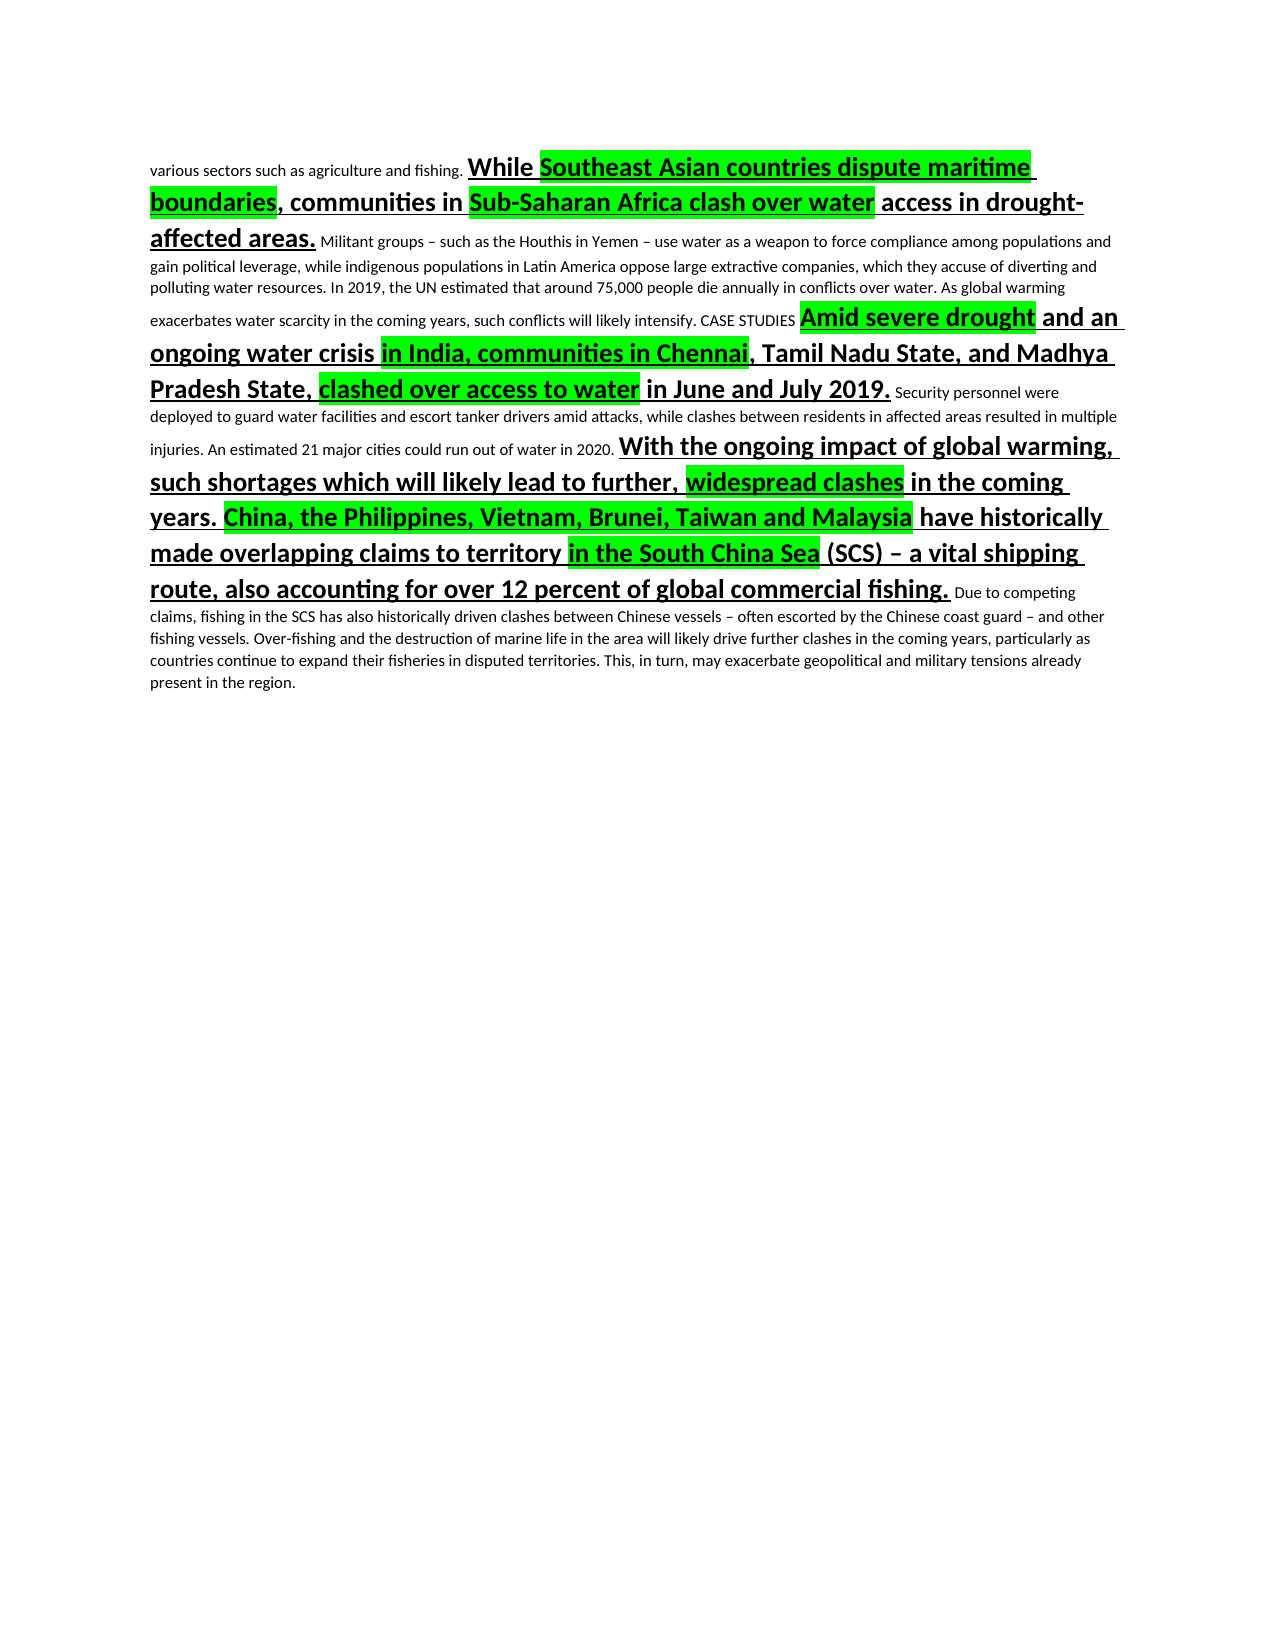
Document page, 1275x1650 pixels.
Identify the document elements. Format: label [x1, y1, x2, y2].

text [150, 150, 1125, 692]
